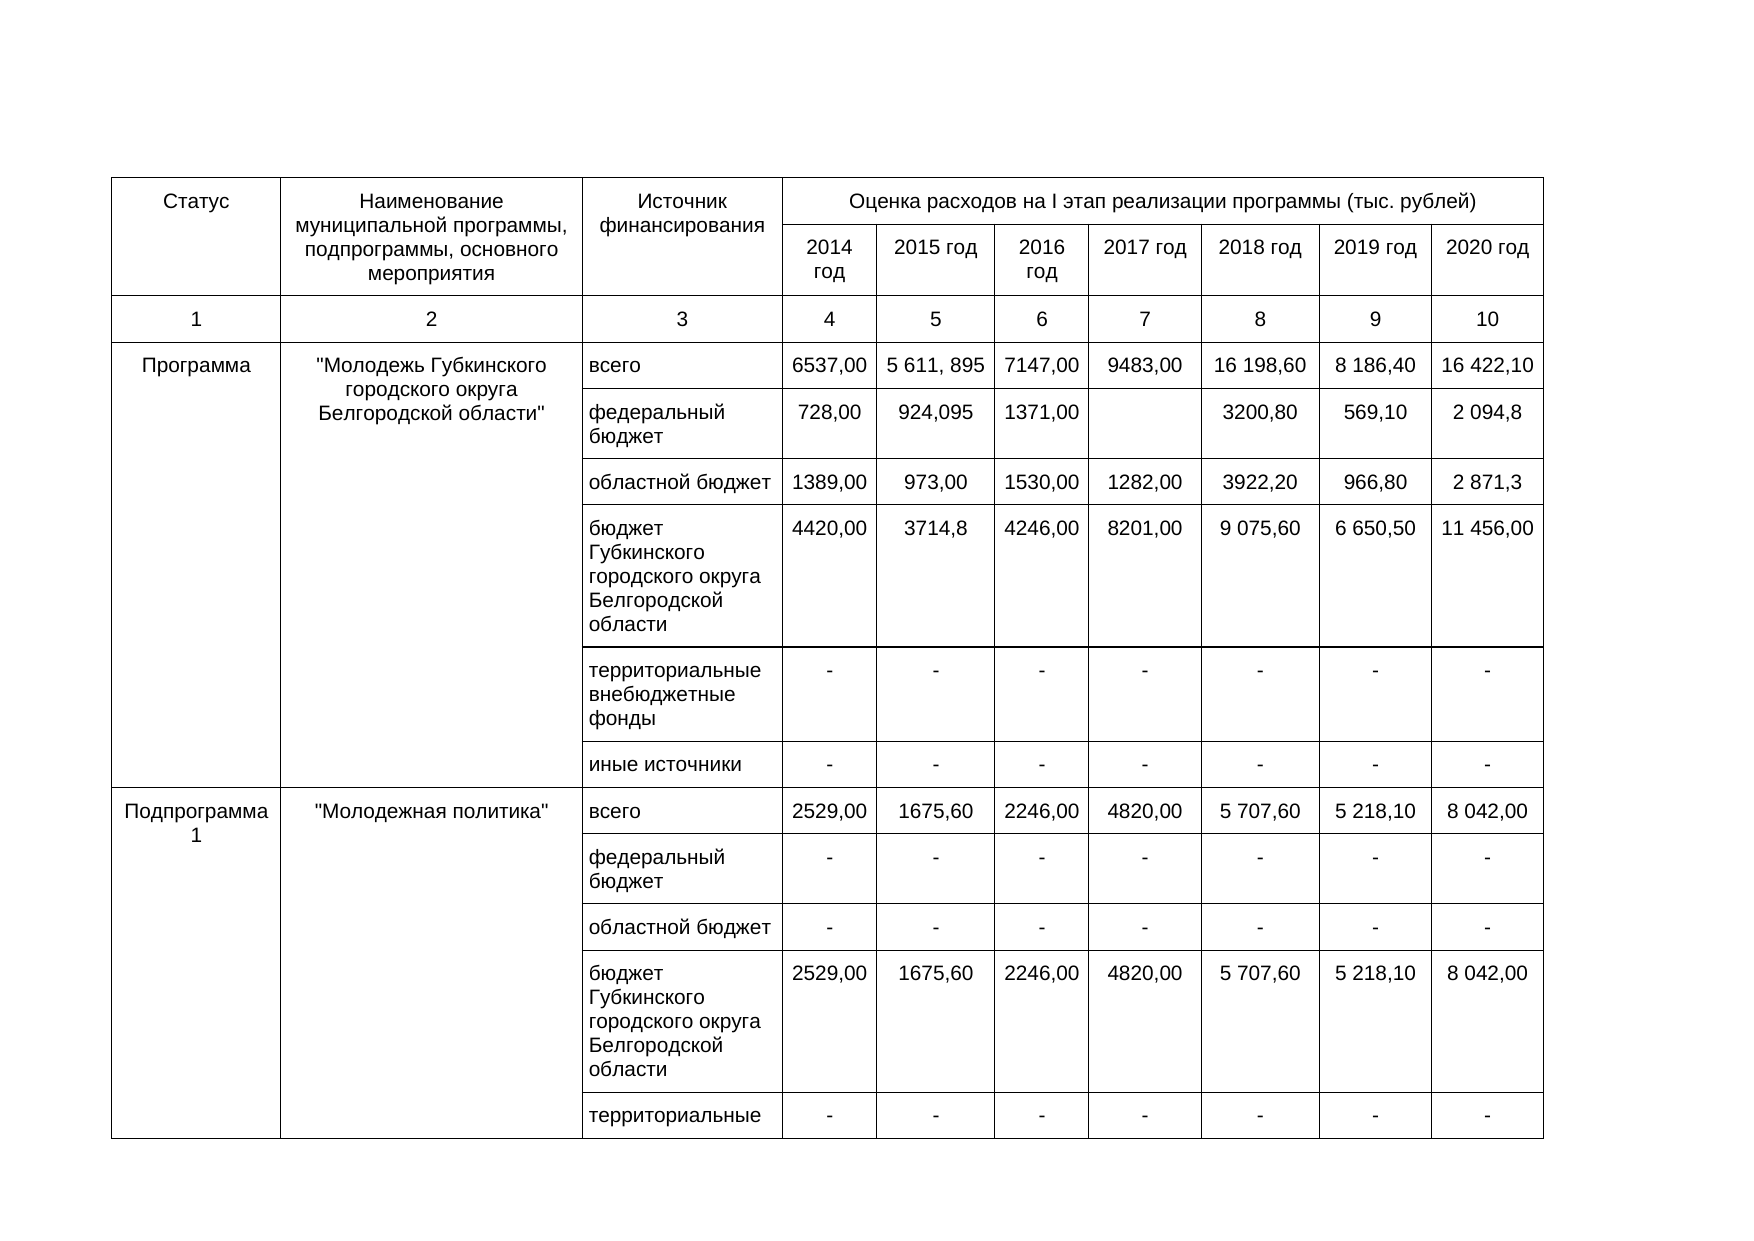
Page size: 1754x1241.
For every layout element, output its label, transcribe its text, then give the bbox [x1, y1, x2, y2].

table_cell - [1089, 742, 1201, 787]
table_cell - [877, 742, 994, 787]
table_cell - [1202, 1093, 1319, 1138]
table_cell - [1089, 834, 1201, 903]
table_cell 2 [281, 296, 582, 342]
table_cell федеральный бюджет [583, 389, 782, 458]
table_cell Программа [112, 343, 280, 787]
table_cell 9483,00 [1089, 343, 1201, 388]
table_cell бюджет Губкинского городского округа Белгородской области [583, 505, 782, 646]
table_cell 2246,00 [995, 788, 1088, 833]
table_cell - [995, 742, 1088, 787]
table_cell 2020 год [1432, 225, 1543, 295]
table_cell 5 [877, 296, 994, 342]
table_cell - [1320, 1093, 1431, 1138]
table_cell 6537,00 [783, 343, 876, 388]
table_cell - [877, 648, 994, 741]
table_cell - [1202, 834, 1319, 903]
table_cell 2 871,3 [1432, 459, 1543, 504]
table_cell - [877, 1093, 994, 1138]
table_cell - [1432, 648, 1543, 741]
table_cell 4820,00 [1089, 951, 1201, 1092]
table_cell 7147,00 [995, 343, 1088, 388]
table_cell областной бюджет [583, 459, 782, 504]
table_cell 966,80 [1320, 459, 1431, 504]
table_cell 5 707,60 [1202, 788, 1319, 833]
table_cell - [1202, 648, 1319, 741]
table_cell - [1432, 1093, 1543, 1138]
table_cell 3922,20 [1202, 459, 1319, 504]
table_cell - [995, 1093, 1088, 1138]
table_cell - [1432, 904, 1543, 949]
table_cell - [1320, 904, 1431, 949]
table_cell 1371,00 [995, 389, 1088, 458]
table_cell 5 218,10 [1320, 951, 1431, 1092]
table_header Оценка расходов на I этап реализации программы (тыс. рублей) [783, 178, 1543, 223]
table_cell 16 198,60 [1202, 343, 1319, 388]
table_cell 9 [1320, 296, 1431, 342]
table_cell областной бюджет [583, 904, 782, 949]
table_cell 8 042,00 [1432, 951, 1543, 1092]
table_cell 2019 год [1320, 225, 1431, 295]
table_cell - [783, 1093, 876, 1138]
table_cell 2015 год [877, 225, 994, 295]
table_cell 2246,00 [995, 951, 1088, 1092]
table_cell 3200,80 [1202, 389, 1319, 458]
table_cell 9 075,60 [1202, 505, 1319, 646]
table_cell - [783, 742, 876, 787]
table_cell 11 456,00 [1432, 505, 1543, 646]
table_cell 5 611, 895 [877, 343, 994, 388]
table_cell 16 422,10 [1432, 343, 1543, 388]
table_cell 5 707,60 [1202, 951, 1319, 1092]
table_cell 2016 год [995, 225, 1088, 295]
table_cell 4 [783, 296, 876, 342]
table_cell 4246,00 [995, 505, 1088, 646]
table_cell - [1320, 742, 1431, 787]
table_cell 1530,00 [995, 459, 1088, 504]
table_header Наименование муниципальной программы, подпрограммы, основного мероприятия [281, 178, 582, 295]
table_cell 973,00 [877, 459, 994, 504]
table_cell - [1320, 834, 1431, 903]
table_cell 8 042,00 [1432, 788, 1543, 833]
table_cell 6 650,50 [1320, 505, 1431, 646]
table_cell "Молодежь Губкинского городского округа Белгородской области" [281, 343, 582, 787]
table_cell - [783, 904, 876, 949]
table_cell 8 [1202, 296, 1319, 342]
table_cell 728,00 [783, 389, 876, 458]
table_cell иные источники [583, 742, 782, 787]
table_cell - [1089, 1093, 1201, 1138]
table_cell 2017 год [1089, 225, 1201, 295]
table_cell 2 094,8 [1432, 389, 1543, 458]
table_cell - [1432, 742, 1543, 787]
table_cell 924,095 [877, 389, 994, 458]
table_cell - [783, 834, 876, 903]
table_cell - [995, 648, 1088, 741]
table_cell всего [583, 788, 782, 833]
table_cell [583, 1093, 782, 1138]
table_cell 2014 год [783, 225, 876, 295]
table_header Источник финансирования [583, 178, 782, 295]
table_cell территориальные внебюджетные фонды [583, 648, 782, 741]
table_cell 8 186,40 [1320, 343, 1431, 388]
table_cell - [995, 904, 1088, 949]
table_cell [1089, 389, 1201, 458]
table_cell 1282,00 [1089, 459, 1201, 504]
table_cell 4820,00 [1089, 788, 1201, 833]
table_cell всего [583, 343, 782, 388]
table_cell 2529,00 [783, 788, 876, 833]
table_cell - [1089, 904, 1201, 949]
table_cell - [1089, 648, 1201, 741]
table_header Статус [112, 178, 280, 295]
table_cell 2018 год [1202, 225, 1319, 295]
table_cell 4420,00 [783, 505, 876, 646]
table_cell - [877, 834, 994, 903]
table_cell 7 [1089, 296, 1201, 342]
table_cell 569,10 [1320, 389, 1431, 458]
table_cell федеральный бюджет [583, 834, 782, 903]
table_cell бюджет Губкинского городского округа Белгородской области [583, 951, 782, 1092]
table_cell - [1202, 742, 1319, 787]
table_cell 10 [1432, 296, 1543, 342]
table_cell - [1202, 904, 1319, 949]
table_cell 1 [112, 296, 280, 342]
table_cell 1389,00 [783, 459, 876, 504]
table_cell - [1432, 834, 1543, 903]
table_cell - [877, 904, 994, 949]
table_cell - [783, 648, 876, 741]
table_cell Подпрограмма 1 [112, 788, 280, 1138]
table_cell 3 [583, 296, 782, 342]
table_cell 1675,60 [877, 951, 994, 1092]
table_cell - [995, 834, 1088, 903]
table_cell 3714,8 [877, 505, 994, 646]
table_cell 5 218,10 [1320, 788, 1431, 833]
table_cell "Молодежная политика" [281, 788, 582, 1138]
table_cell 8201,00 [1089, 505, 1201, 646]
table_cell 6 [995, 296, 1088, 342]
table_cell - [1320, 648, 1431, 741]
table_cell 1675,60 [877, 788, 994, 833]
table_cell 2529,00 [783, 951, 876, 1092]
